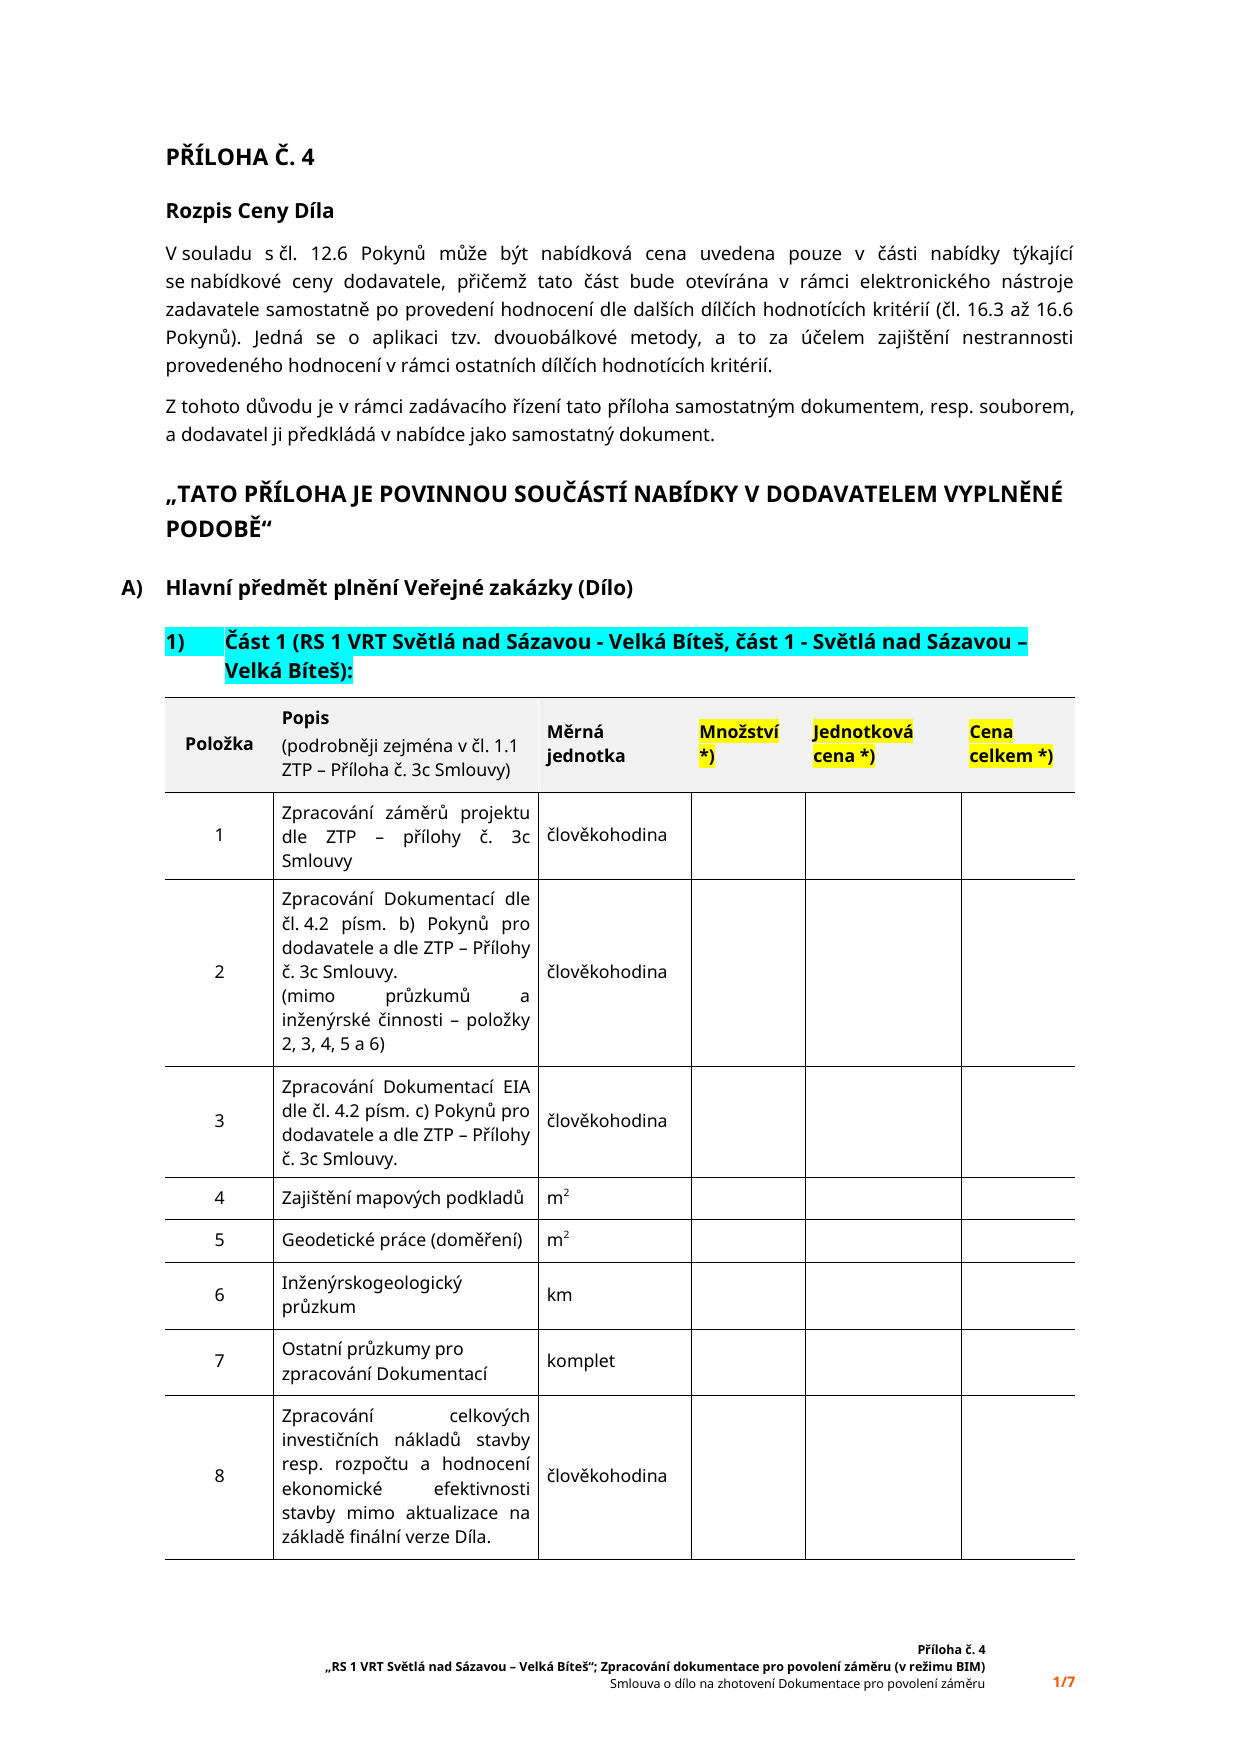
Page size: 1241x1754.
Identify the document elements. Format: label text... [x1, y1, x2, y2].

table_header Jednotková cena *) [805, 698, 961, 792]
table_cell [692, 1067, 805, 1177]
table_cell [692, 1178, 805, 1219]
table_cell [962, 793, 1075, 878]
table_cell 2 [165, 880, 273, 1066]
table_cell člověkohodina [539, 880, 691, 1066]
table_cell člověkohodina [539, 1067, 691, 1177]
table_cell komplet [539, 1330, 691, 1395]
text Rozpis Ceny Díla [165, 197, 1075, 225]
table_cell Zajištění mapových podkladů [274, 1178, 538, 1219]
table_cell 5 [165, 1220, 273, 1262]
table_cell 7 [165, 1330, 273, 1395]
table_cell [692, 1220, 805, 1262]
table_cell [692, 793, 805, 878]
table_header Měrná jednotka [539, 698, 691, 792]
table_cell [806, 1263, 961, 1328]
table_cell [806, 793, 961, 878]
table_cell Ostatní průzkumy pro zpracování Dokumentací [274, 1330, 538, 1395]
table_cell [962, 1220, 1075, 1262]
table_cell [692, 880, 805, 1066]
table_cell [806, 1220, 961, 1262]
table_cell Geodetické práce (doměření) [274, 1220, 538, 1262]
table_cell [806, 1178, 961, 1219]
table_cell km [539, 1263, 691, 1328]
table_cell 8 [165, 1396, 273, 1558]
text „TATO PŘÍLOHA je POVINNOU SOUČÁSTÍ NABÍDKY v dodavatelem vyplněné podobě“ [165, 478, 1075, 544]
table_cell [806, 1067, 961, 1177]
table_cell Inženýrskogeologický průzkum [274, 1263, 538, 1328]
text V souladu s čl. 12.6 Pokynů může být nabídková cena uvedena pouze v části nabídky týkající se nabídkové ceny dodavatele, přičemž tato část bude otevírána v rámci elektronického nástroje zadavatele samostatně po provedení hodnocení dle dalších dílčích hodnotících kritérií (čl. 16.3 až 16.6 Pokynů). Jedná se o aplikaci tzv. dvouobálkové metody, a to za účelem zajištění nestrannosti provedeného hodnocení v rámci ostatních dílčích hodnotících kritérií. [165, 240, 1075, 378]
list Část 1 (RS 1 VRT Světlá nad Sázavou - Velká Bíteš, část 1 - Světlá nad Sázavou – Velká Bíteš): [165, 626, 1075, 684]
table_cell m2 [539, 1178, 691, 1219]
table_cell 1 [165, 793, 273, 878]
table_cell [962, 1396, 1075, 1558]
table_header Položka [165, 698, 273, 792]
table_cell [962, 880, 1075, 1066]
table_cell člověkohodina [539, 1396, 691, 1558]
table_cell [692, 1263, 805, 1328]
table_cell člověkohodina [539, 793, 691, 878]
table_cell Zpracování Dokumentací EIA dle čl. 4.2 písm. c) Pokynů pro dodavatele a dle ZTP – Přílohy č. 3c Smlouvy. [274, 1067, 538, 1177]
text Příloha č. 4 [165, 141, 1075, 173]
table_cell [806, 1396, 961, 1558]
table_cell [692, 1330, 805, 1395]
list Hlavní předmět plnění Veřejné zakázky (Dílo) [121, 572, 1075, 601]
table_cell Zpracování Dokumentací dle čl. 4.2 písm. b) Pokynů pro dodavatele a dle ZTP – Přílohy č. 3c Smlouvy. (mimo průzkumů a inženýrské činnosti – položky 2, 3, 4, 5 a 6) [274, 880, 538, 1066]
table_header Cena celkem *) [961, 698, 1075, 792]
table_cell [962, 1263, 1075, 1328]
table_cell [962, 1330, 1075, 1395]
table_cell Zpracování záměrů projektu dle ZTP – přílohy č. 3c Smlouvy [274, 793, 538, 878]
table_cell m2 [539, 1220, 691, 1262]
table_header Popis (podrobněji zejména v čl. 1.1 ZTP – Příloha č. 3c Smlouvy) [273, 698, 538, 792]
table_cell 4 [165, 1178, 273, 1219]
table_cell [962, 1178, 1075, 1219]
table_header Množství *) [691, 698, 805, 792]
table_cell 3 [165, 1067, 273, 1177]
table_cell [962, 1067, 1075, 1177]
text Z tohoto důvodu je v rámci zadávacího řízení tato příloha samostatným dokumentem, resp. souborem, a dodavatel ji předkládá v nabídce jako samostatný dokument. [165, 393, 1075, 446]
table_cell Zpracování celkových investičních nákladů stavby resp. rozpočtu a hodnocení ekonomické efektivnosti stavby mimo aktualizace na základě finální verze Díla. [274, 1396, 538, 1558]
table_cell [692, 1396, 805, 1558]
table_cell 6 [165, 1263, 273, 1328]
table_cell [806, 1330, 961, 1395]
table_cell [806, 880, 961, 1066]
